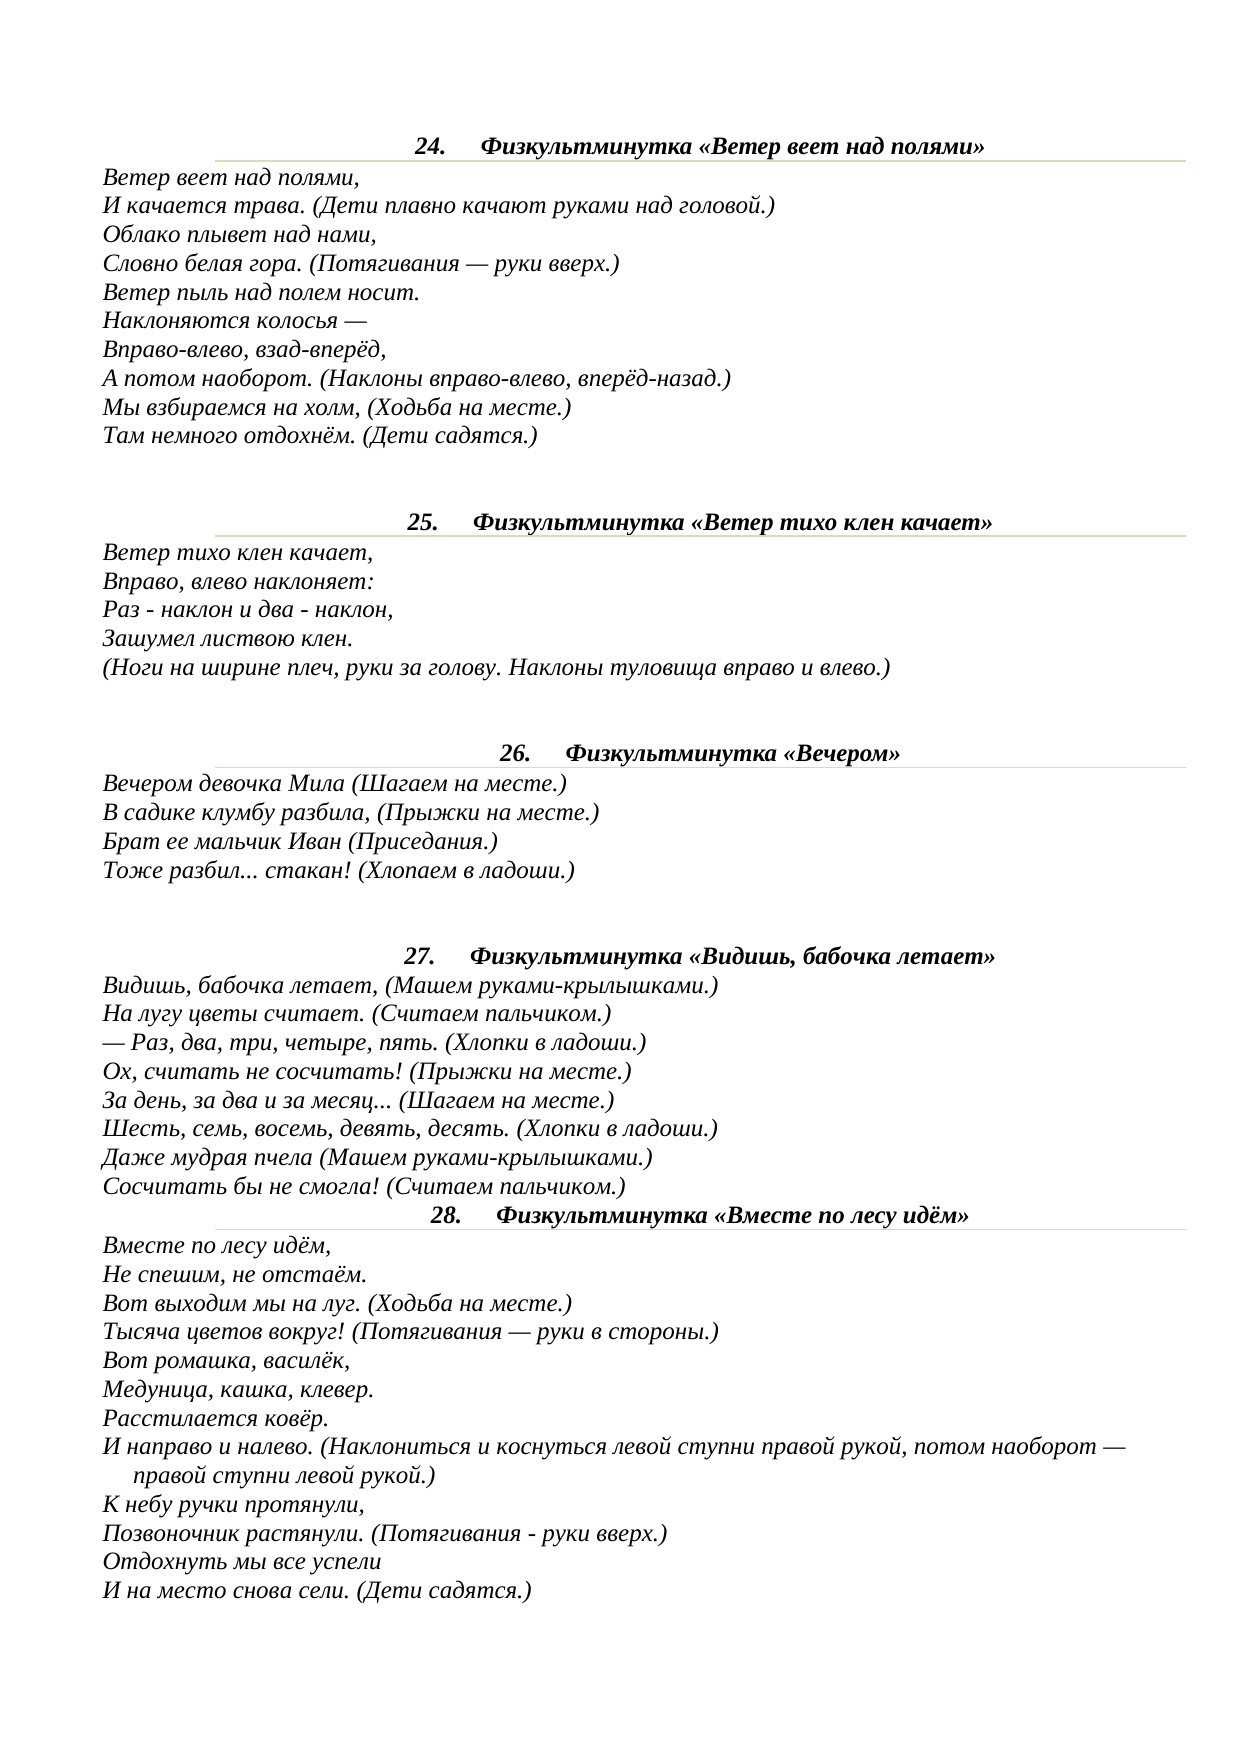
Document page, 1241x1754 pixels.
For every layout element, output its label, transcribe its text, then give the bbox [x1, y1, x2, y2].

list Физкультминутка «Ветер тихо клен качает» [215, 507, 1186, 535]
text Позвоночник растянули. (Потягивания - руки вверх.) [102, 1518, 1186, 1546]
text Вечером девочка Мила (Шагаем на месте.) [102, 768, 1186, 797]
text И направо и налево. (Наклониться и коснуться левой ступни правой рукой, потом наоборот — правой ступни левой рукой.) [102, 1431, 1186, 1489]
text Ветер тихо клен качает, [102, 537, 1186, 566]
text Тоже разбил... стакан! (Хлопаем в ладоши.) [102, 855, 1186, 883]
text Шесть, семь, восемь, девять, десять. (Хлопки в ладоши.) [102, 1113, 1186, 1142]
text Вот ромашка, василёк, [102, 1345, 1186, 1374]
text И качается трава. (Дети плавно качают руками над головой.) [102, 190, 1186, 219]
text Там немного отдохнём. (Дети садятся.) [102, 420, 1186, 449]
text Мы взбираемся на холм, (Ходьба на месте.) [102, 392, 1186, 420]
list Физкультминутка «Видишь, бабочка летает» [215, 941, 1186, 970]
text Видишь, бабочка летает, (Машем руками-крылышками.) [102, 970, 1186, 998]
text А потом наоборот. (Наклоны вправо-влево, вперёд-назад.) [102, 363, 1186, 392]
text Вместе по лесу идём, [102, 1230, 1186, 1259]
text Зашумел листвою клен. [102, 623, 1186, 652]
text Наклоняются колосья — [102, 305, 1186, 334]
text Раз - наклон и два - наклон, [102, 594, 1186, 623]
text Расстилается ковёр. [102, 1403, 1186, 1431]
text Даже мудрая пчела (Машем руками-крылышками.) [102, 1142, 1186, 1171]
list Физкультминутка «Вместе по лесу идём» [215, 1200, 1186, 1229]
text (Ноги на ширине плеч, руки за голову. Наклоны туловища вправо и влево.) [102, 652, 1186, 681]
text Вправо-влево, взад-вперёд, [102, 334, 1186, 363]
text Сосчитать бы не смогла! (Считаем пальчиком.) [102, 1171, 1186, 1200]
text Не спешим, не отстаём. [102, 1259, 1186, 1288]
text Облако плывет над нами, [102, 219, 1186, 248]
text Ветер веет над полями, [102, 162, 1186, 190]
text Медуница, кашка, клевер. [102, 1374, 1186, 1403]
text Ветер пыль над полем носит. [102, 277, 1186, 305]
text Ох, считать не сосчитать! (Прыжки на месте.) [102, 1056, 1186, 1085]
text В садике клумбу разбила, (Прыжки на месте.) [102, 797, 1186, 826]
list Физкультминутка «Вечером» [215, 738, 1186, 767]
text И на место снова сели. (Дети садятся.) [102, 1575, 1186, 1604]
text На лугу цветы считает. (Считаем пальчиком.) [102, 998, 1186, 1027]
text Брат ее мальчик Иван (Приседания.) [102, 826, 1186, 855]
text Тысяча цветов вокруг! (Потягивания — руки в стороны.) [102, 1316, 1186, 1345]
text Отдохнуть мы все успели [102, 1546, 1186, 1575]
text — Раз, два, три, четыре, пять. (Хлопки в ладоши.) [102, 1027, 1186, 1056]
text Словно белая гора. (Потягивания — руки вверх.) [102, 248, 1186, 277]
text Вправо, влево наклоняет: [102, 566, 1186, 594]
text К небу ручки протянули, [102, 1489, 1186, 1518]
text Вот выходим мы на луг. (Ходьба на месте.) [102, 1288, 1186, 1316]
list Физкультминутка «Ветер веет над полями» [215, 131, 1186, 160]
text За день, за два и за месяц... (Шагаем на месте.) [102, 1085, 1186, 1113]
